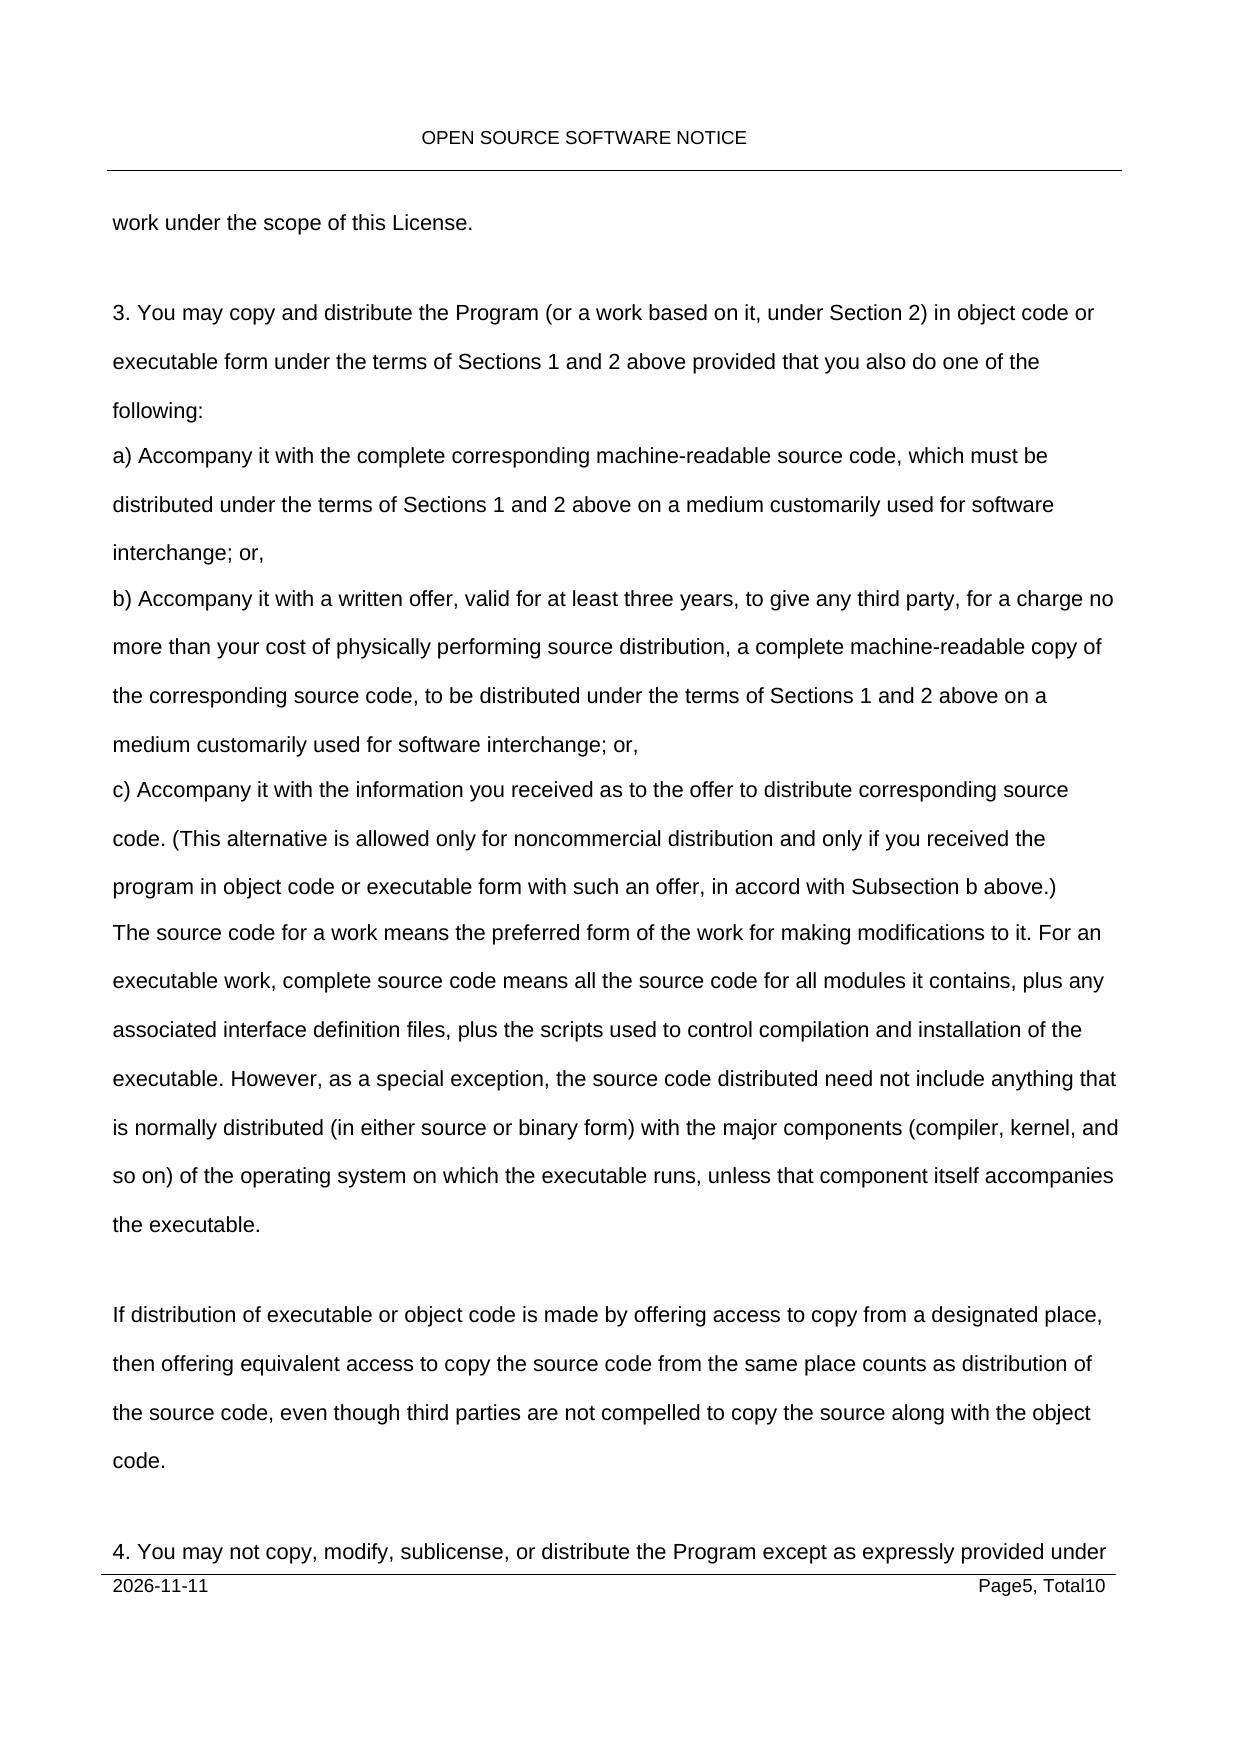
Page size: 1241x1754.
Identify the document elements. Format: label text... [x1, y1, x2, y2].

text If distribution of executable or object code is made by offering access to copy from a designated place, then offering equivalent access to copy the source code from the same place counts as distribution of the source code, even though third parties are not compelled to copy the source along with the object code. [112, 1298, 1128, 1477]
text a) Accompany it with the complete corresponding machine-readable source code, which must be distributed under the terms of Sections 1 and 2 above on a medium customarily used for software interchange; or, [112, 439, 1128, 569]
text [112, 1535, 1128, 1567]
text 3. You may copy and distribute the Program (or a work based on it, under Section 2) in object code or executable form under the terms of Sections 1 and 2 above provided that you also do one of the following: [112, 297, 1128, 427]
text b) Accompany it with a written offer, valid for at least three years, to give any third party, for a charge no more than your cost of physically performing source distribution, a complete machine-readable copy of the corresponding source code, to be distributed under the terms of Sections 1 and 2 above on a medium customarily used for software interchange; or, [112, 582, 1128, 761]
text c) Accompany it with the information you received as to the offer to distribute corresponding source code. (This alternative is allowed only for noncommercial distribution and only if you received the program in object code or executable form with such an offer, in accord with Subsection b above.) [112, 773, 1128, 903]
text The source code for a work means the preferred form of the work for making modifications to it. For an executable work, complete source code means all the source code for all modules it contains, plus any associated interface definition files, plus the scripts used to control compilation and installation of the executable. However, as a special exception, the source code distributed need not include anything that is normally distributed (in either source or binary form) with the major components (compiler, kernel, and so on) of the operating system on which the executable runs, unless that component itself accompanies the executable. [112, 916, 1128, 1241]
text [112, 206, 1128, 239]
